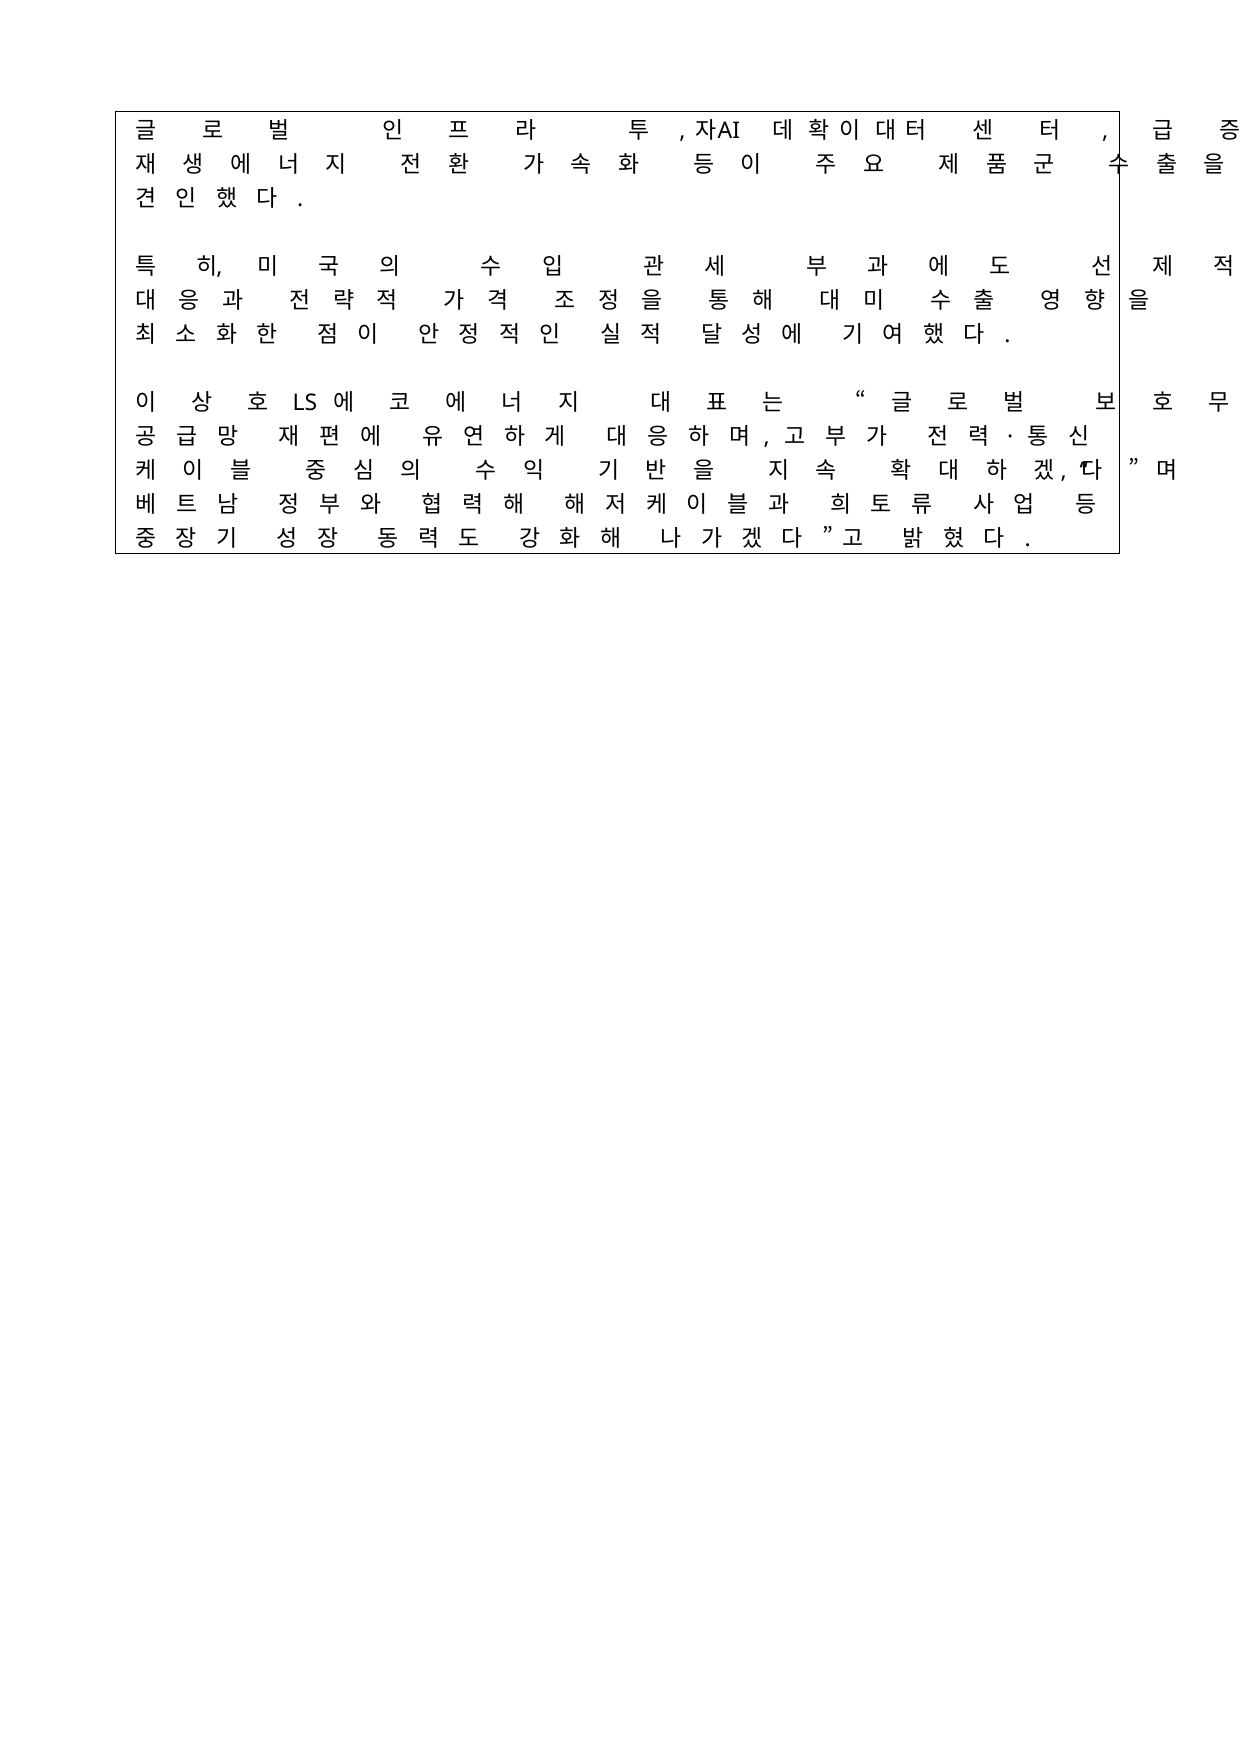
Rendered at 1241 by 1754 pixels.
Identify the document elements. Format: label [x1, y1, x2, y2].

table_cell [116, 112, 1119, 553]
